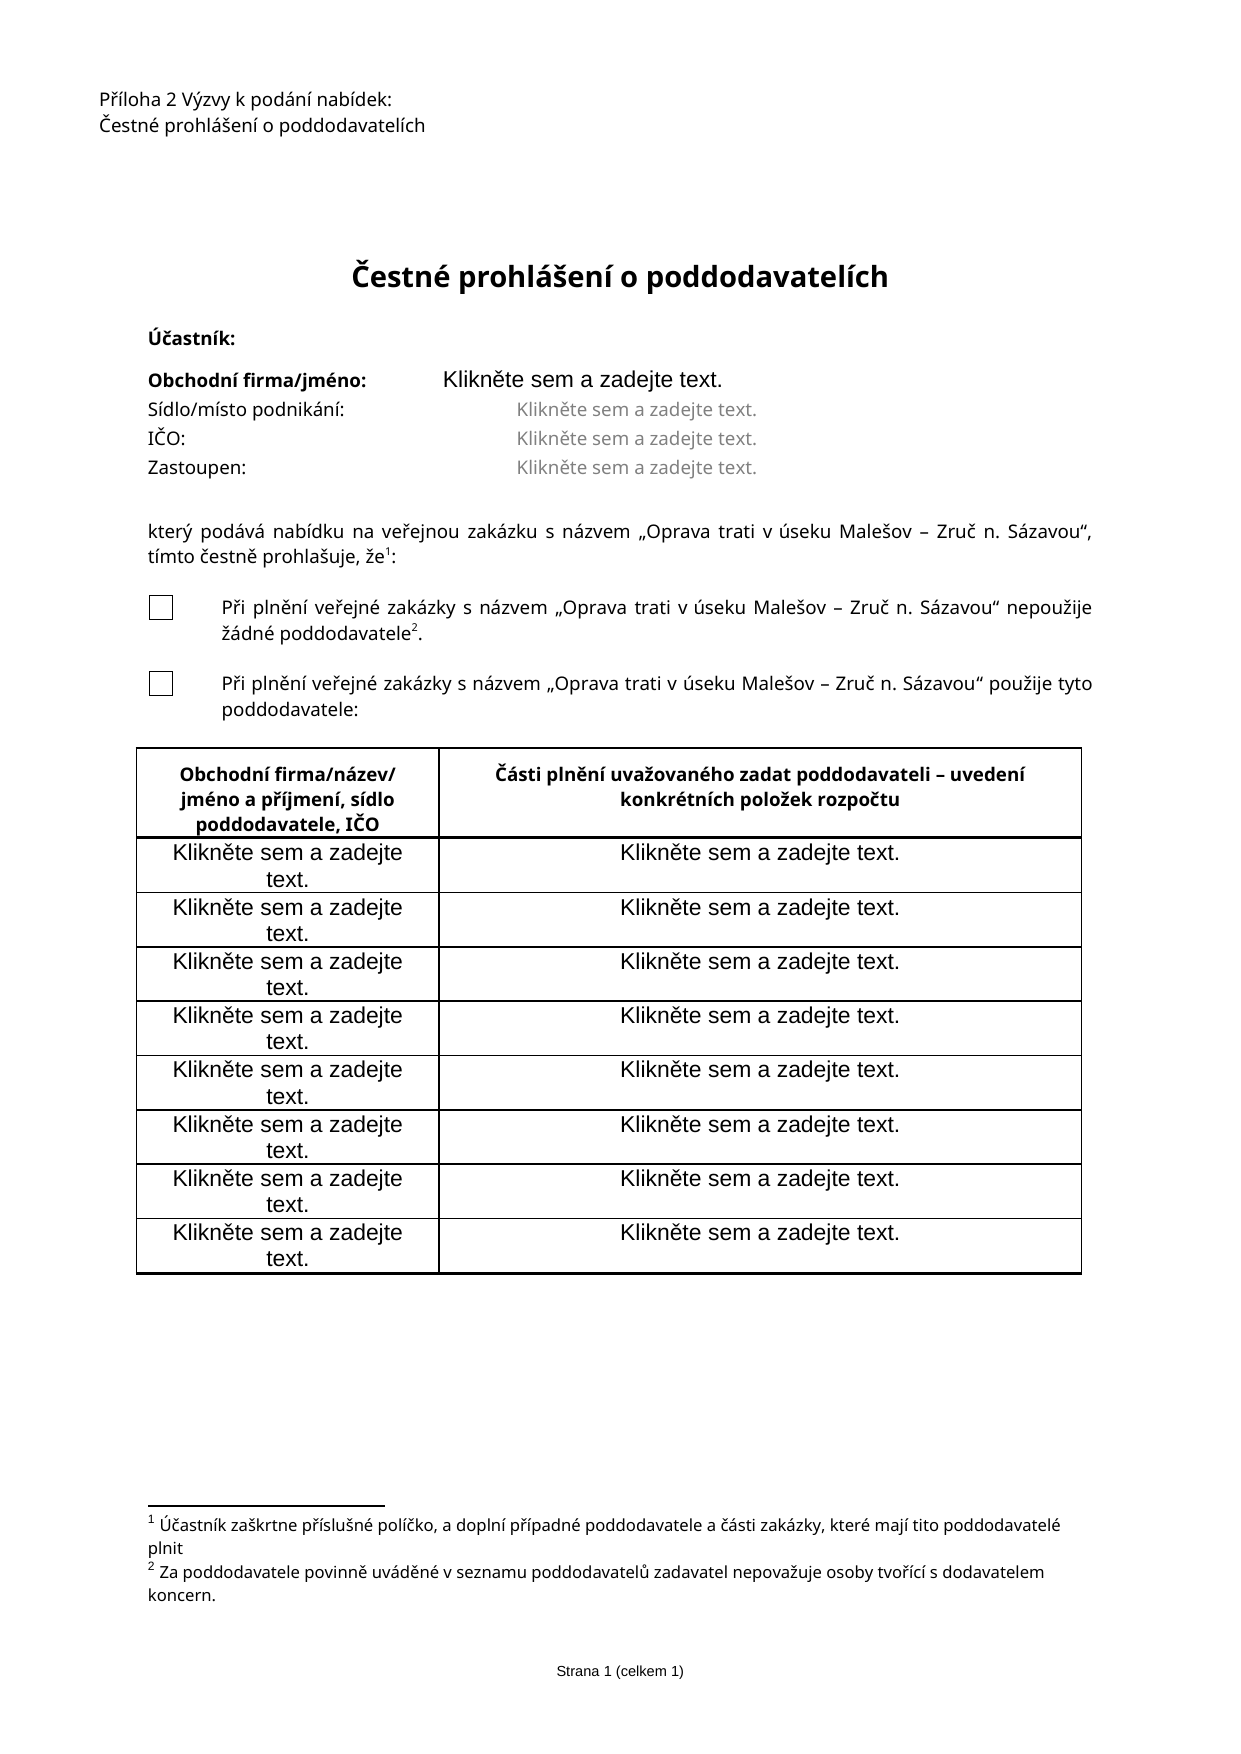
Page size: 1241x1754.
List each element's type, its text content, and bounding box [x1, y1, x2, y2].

text Při plnění veřejné zakázky s názvem „Oprava trati v úseku Malešov – Zruč n. Sázavou“ nepoužije žádné poddodavatele. [148, 594, 1093, 645]
text Zastoupen: [148, 451, 1093, 480]
text Při plnění veřejné zakázky s názvem „Oprava trati v úseku Malešov – Zruč n. Sázavou“ použije tyto poddodavatele: [148, 670, 1093, 721]
text IČO: [148, 422, 1093, 451]
text Sídlo/místo podnikání: [148, 393, 1093, 422]
text Účastník: [148, 321, 1093, 352]
table_header Obchodní firma/název/ jméno a příjmení, sídlo poddodavatele, IČO [137, 749, 438, 836]
text Obchodní firma/jméno: [148, 364, 1093, 393]
text který podává nabídku na veřejnou zakázku s názvem „Oprava trati v úseku Malešov – Zruč n. Sázavou“, tímto čestně prohlašuje, že: [148, 518, 1093, 569]
title Čestné prohlášení o poddodavatelích [148, 256, 1093, 296]
table_header Části plnění uvažovaného zadat poddodavateli – uvedení konkrétních položek rozpočtu [440, 749, 1081, 836]
